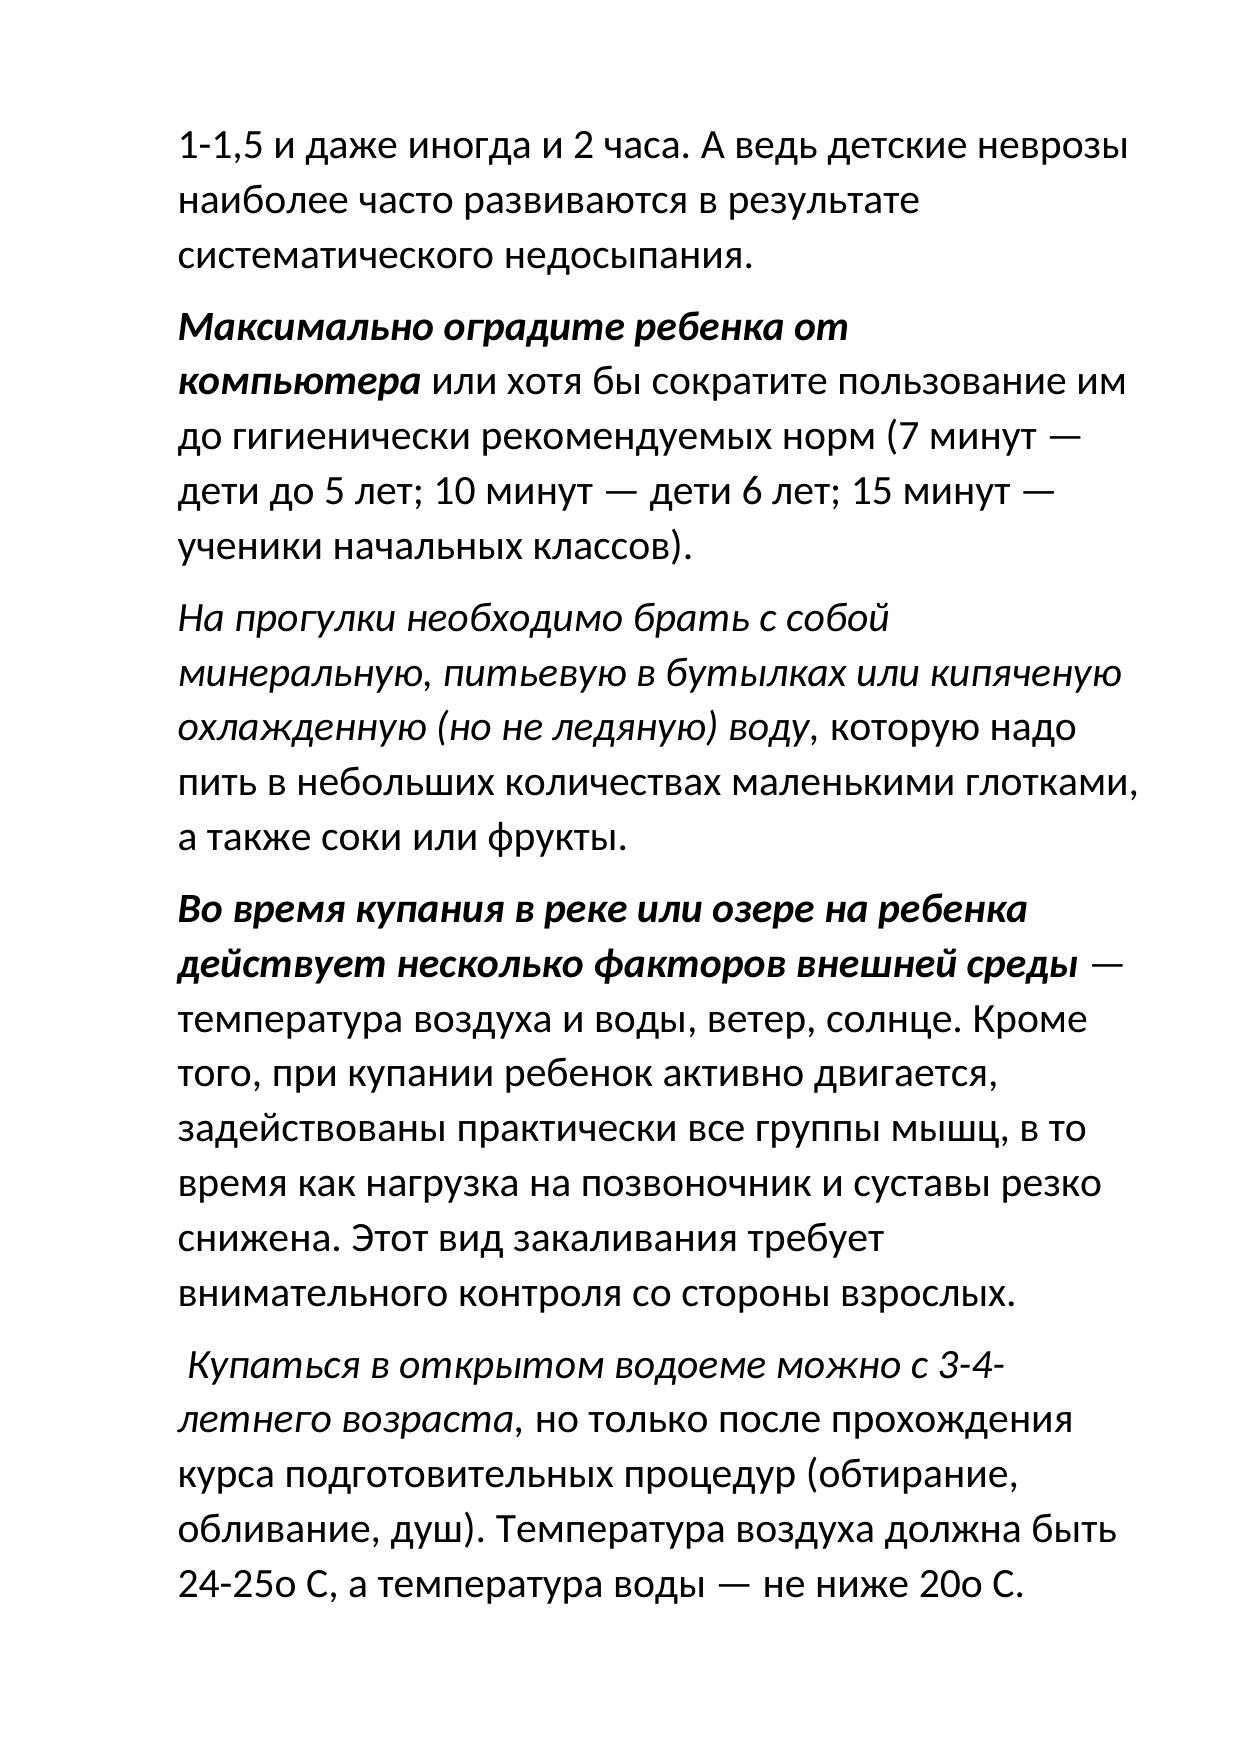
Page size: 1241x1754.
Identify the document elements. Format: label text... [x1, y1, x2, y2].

text Во время купания в реке или озере на ребенка действует несколько факторов внешней среды — температура воздуха и воды, ветер, солнце. Кроме того, при купании ребенок активно двигается, задействованы практически все группы мышц, в то время как нагрузка на позвоночник и суставы резко снижена. Этот вид закаливания требует внимательного контроля со стороны взрослых. [177, 882, 1152, 1317]
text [177, 118, 1152, 279]
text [177, 1338, 1152, 1608]
text На прогулки необходимо брать с собой минеральную, питьевую в бутылках или кипяченую охлажденную (но не ледяную) воду, которую надо пить в небольших количествах маленькими глотками, а также соки или фрукты. [177, 591, 1152, 861]
text Максимально оградите ребенка от компьютера или хотя бы сократите пользование им до гигиенически рекомендуемых норм (7 минут — дети до 5 лет; 10 минут — дети 6 лет; 15 минут — ученики начальных классов). [177, 299, 1152, 570]
